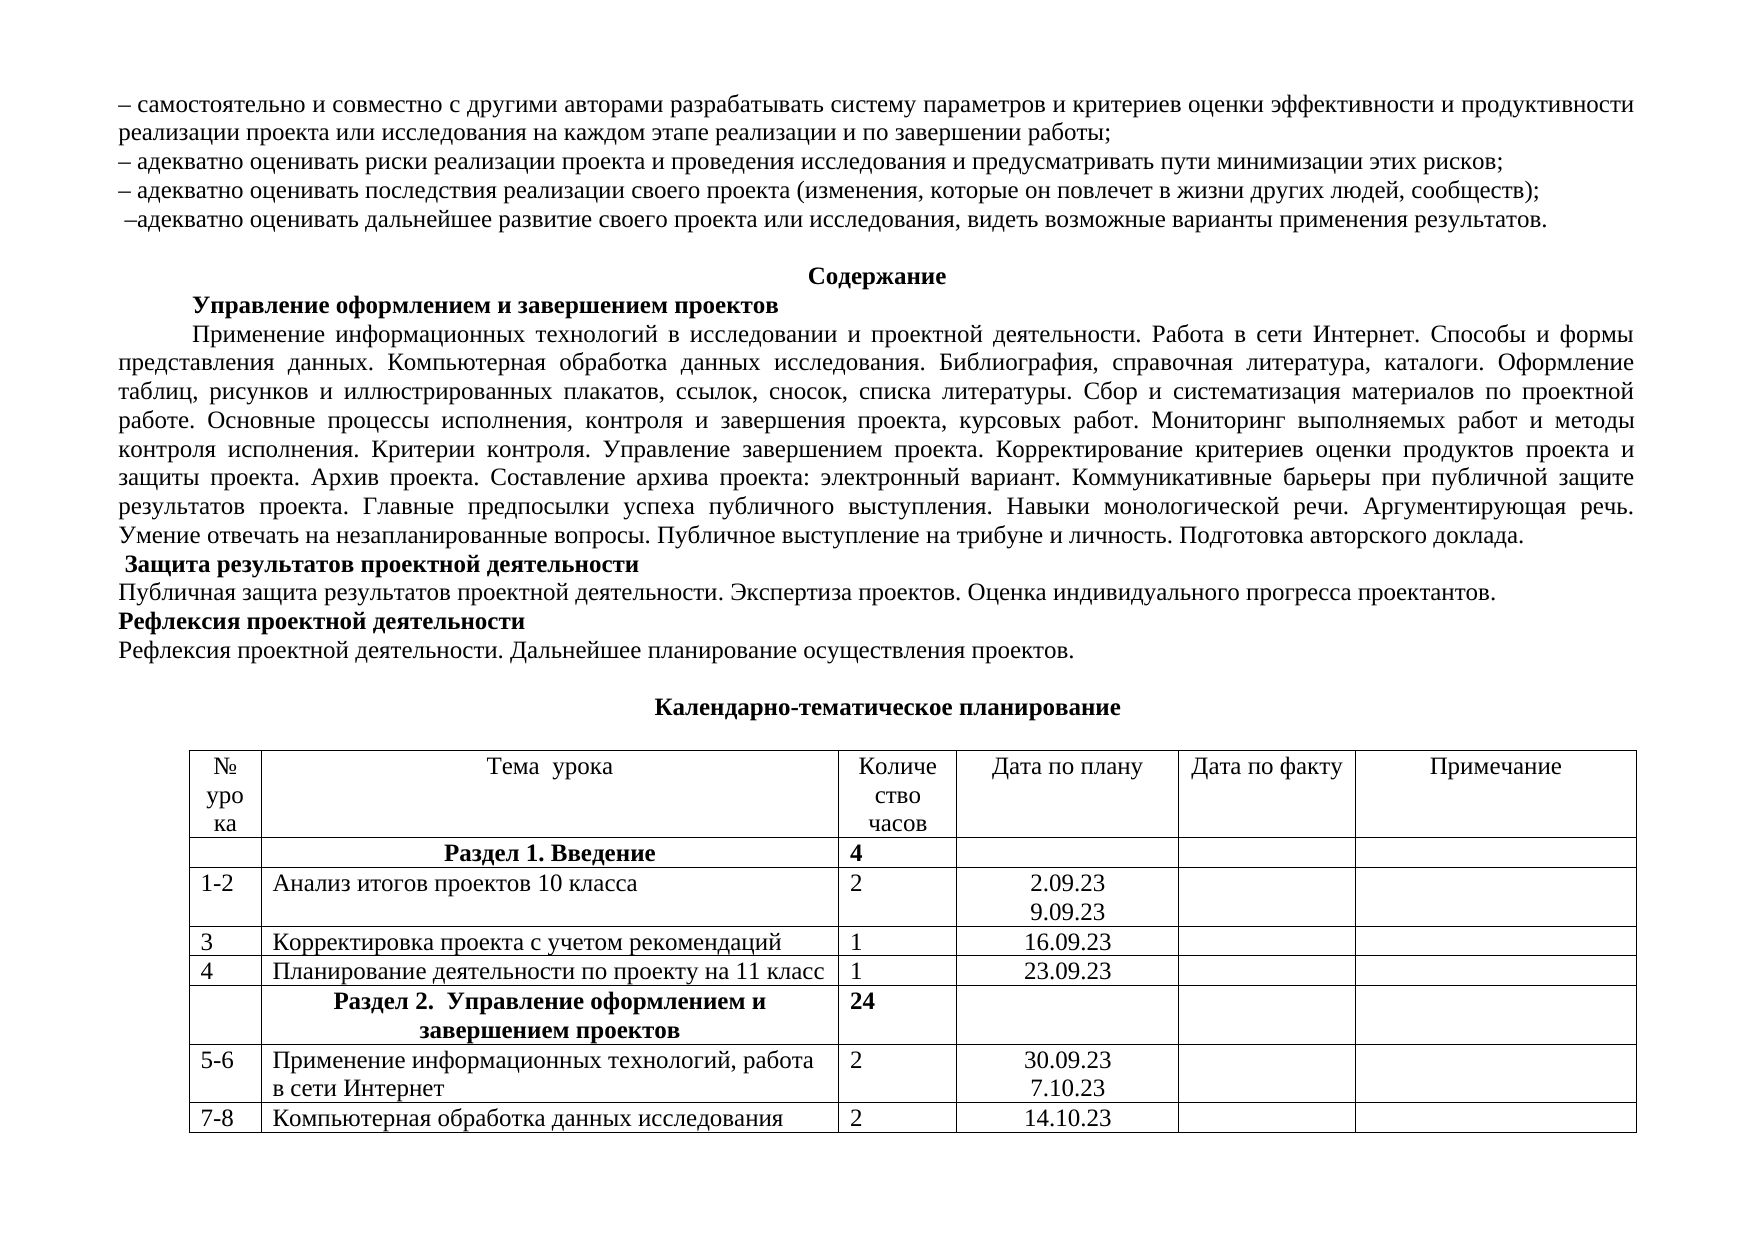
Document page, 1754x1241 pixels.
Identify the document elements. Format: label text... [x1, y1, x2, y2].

text – самостоятельно и совместно с другими авторами разрабатывать систему параметров и критериев оценки эффективности и продуктивности реализации проекта или исследования на каждом этапе реализации и по завершении работы; [118, 89, 1636, 146]
text – адекватно оценивать последствия реализации своего проекта (изменения, которые он повлечет в жизни других людей, сообществ); [118, 175, 1636, 204]
table_cell [190, 986, 261, 1044]
table_cell [190, 838, 261, 867]
table_cell Раздел 2. Управление оформлением и завершением проектов [262, 986, 838, 1044]
table_cell [957, 986, 1178, 1044]
table_header Дата по факту [1179, 751, 1355, 837]
table_cell [1179, 838, 1355, 867]
table_cell [1179, 1103, 1355, 1132]
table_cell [262, 1103, 838, 1132]
table_cell Планирование деятельности по проекту на 11 класс [262, 956, 838, 985]
table_header Количе ство часов [839, 751, 956, 837]
table_cell Корректировка проекта с учетом рекомендаций [262, 927, 838, 955]
text Публичная защита результатов проектной деятельности. Экспертиза проектов. Оценка индивидуального прогресса проектантов. [118, 577, 1636, 606]
text – адекватно оценивать риски реализации проекта и проведения исследования и предусматривать пути минимизации этих рисков; [118, 146, 1636, 175]
text Содержание [118, 261, 1636, 290]
table_cell 2 [839, 1103, 956, 1132]
table_cell 2 [839, 868, 956, 926]
table_cell 4 [839, 838, 956, 867]
text Рефлексия проектной деятельности [118, 606, 1636, 635]
table_cell 3 [190, 927, 261, 955]
table_cell 14.10.23 21.10.23 [957, 1103, 1178, 1132]
table_cell [1356, 956, 1636, 985]
text Защита результатов проектной деятельности [118, 549, 1636, 577]
text Календарно-тематическое планирование [118, 692, 1636, 721]
table_cell 30.09.23 7.10.23 [957, 1045, 1178, 1102]
table_cell 2.09.23 9.09.23 [957, 868, 1178, 926]
table_cell 1 [839, 927, 956, 955]
table_cell [1356, 868, 1636, 926]
table_cell [1179, 1045, 1355, 1102]
table_header Дата по плану [957, 751, 1178, 837]
table_cell 16.09.23 [957, 927, 1178, 955]
table_cell 7-8 [190, 1103, 261, 1132]
table_header № урока [190, 751, 261, 837]
text –адекватно оценивать дальнейшее развитие своего проекта или исследования, видеть возможные варианты применения результатов. [118, 204, 1636, 232]
table_cell [1179, 868, 1355, 926]
table_cell 1-2 [190, 868, 261, 926]
table_cell [1356, 838, 1636, 867]
table_cell Применение информационных технологий, работа в сети Интернет [262, 1045, 838, 1102]
table_cell [1179, 986, 1355, 1044]
table_cell 4 [190, 956, 261, 985]
text Применение информационных технологий в исследовании и проектной деятельности. Работа в сети Интернет. Способы и формы представления данных. Компьютерная обработка данных исследования. Библиография, справочная литература, каталоги. Оформление таблиц, рисунков и иллюстрированных плакатов, ссылок, сносок, списка литературы. Сбор и систематизация материалов по проектной работе. Основные процессы исполнения, контроля и завершения проекта, курсовых работ. Мониторинг выполняемых работ и методы контроля исполнения. Критерии контроля. Управление завершением проекта. Корректирование критериев оценки продуктов проекта и защиты проекта. Архив проекта. Составление архива проекта: электронный вариант. Коммуникативные барьеры при публичной защите результатов проекта. Главные предпосылки успеха публичного выступления. Навыки монологической речи. Аргументирующая речь. Умение отвечать на незапланированные вопросы. Публичное выступление на трибуне и личность. Подготовка авторского доклада. [118, 319, 1636, 549]
table_cell Раздел 1. Введение [262, 838, 838, 867]
table_cell [1179, 927, 1355, 955]
table_header Тема урока [262, 751, 838, 837]
table_cell 23.09.23 [957, 956, 1178, 985]
table_cell 24 [839, 986, 956, 1044]
table_cell [1179, 956, 1355, 985]
table_cell [1356, 927, 1636, 955]
table_cell [957, 838, 1178, 867]
text Рефлексия проектной деятельности. Дальнейшее планирование осуществления проектов. [118, 635, 1636, 664]
text Управление оформлением и завершением проектов [118, 290, 1636, 319]
table_cell [1356, 1103, 1636, 1132]
table_cell 2 [839, 1045, 956, 1102]
table_cell Анализ итогов проектов 10 класса [262, 868, 838, 926]
table_cell 5-6 [190, 1045, 261, 1102]
table_cell [1356, 1045, 1636, 1102]
table_cell [1356, 986, 1636, 1044]
table_cell 1 [839, 956, 956, 985]
table_header Примечание [1356, 751, 1636, 837]
